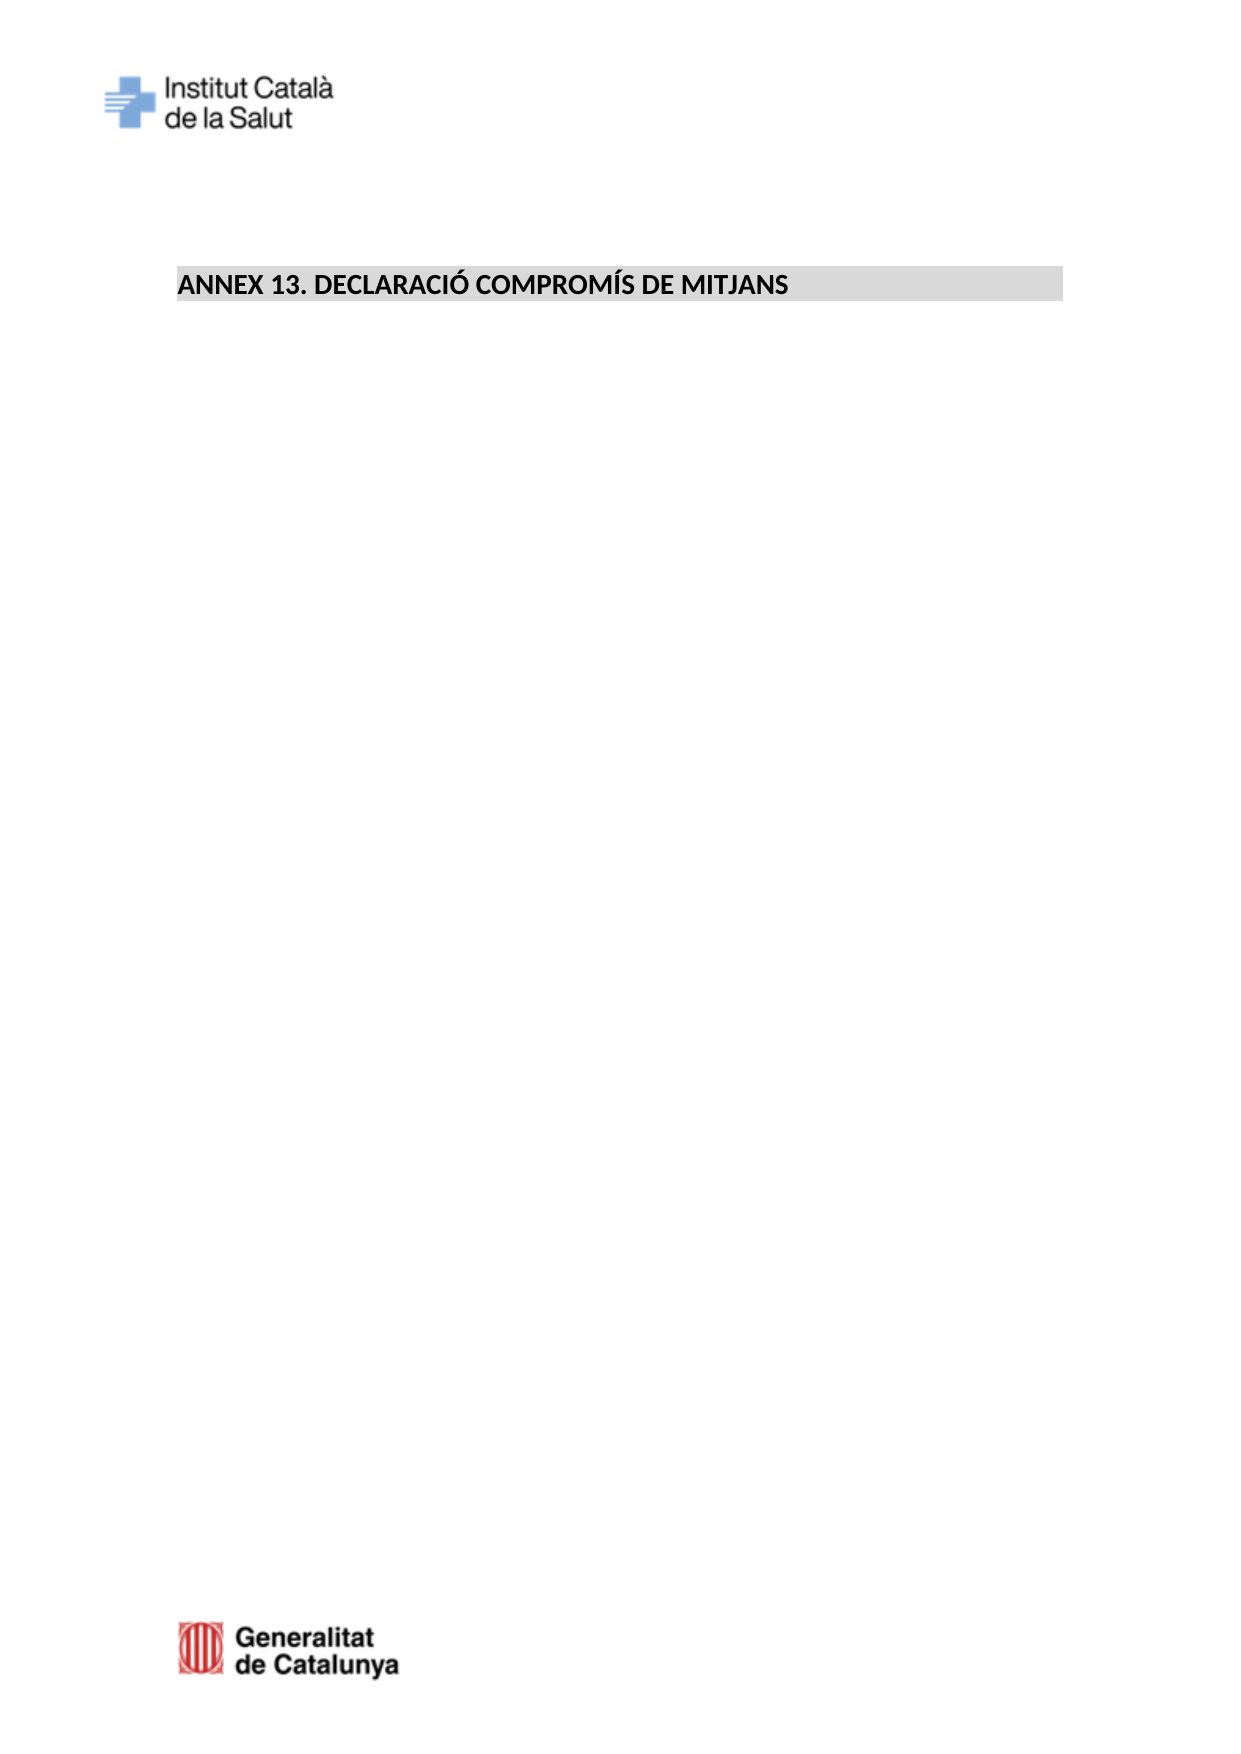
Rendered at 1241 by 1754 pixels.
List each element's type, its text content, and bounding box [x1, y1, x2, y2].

picture [177, 1620, 401, 1681]
picture [103, 73, 337, 134]
text ANNEX 13. DECLARACIÓ COMPROMÍS DE MITJANS [177, 266, 1063, 301]
